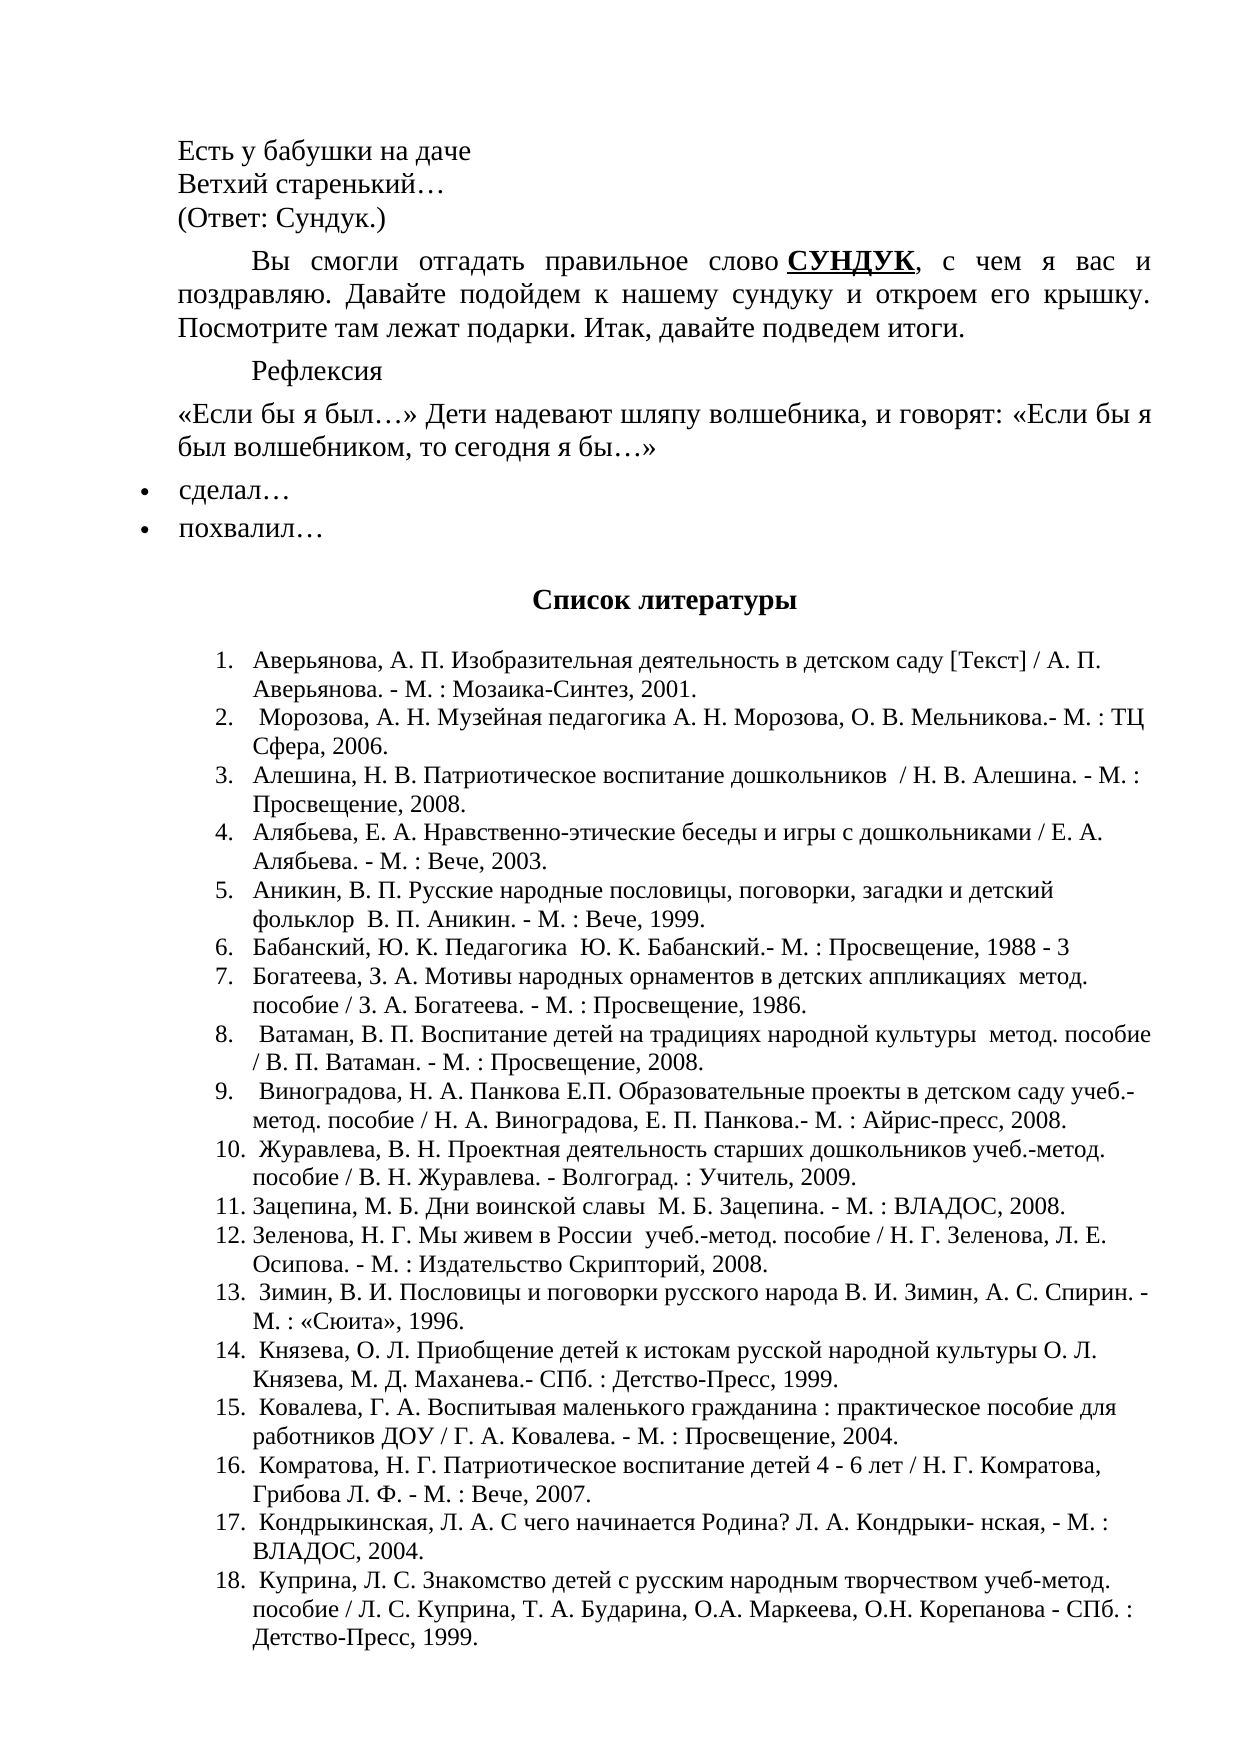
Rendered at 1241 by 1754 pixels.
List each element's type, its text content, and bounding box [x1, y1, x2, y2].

list Богатеева, З. А. Мотивы народных орнаментов в детских аппликациях метод. пособие / З. А. Богатеева. - М. : Просвещение, 1986. [215, 961, 1152, 1019]
list Журавлева, В. Н. Проектная деятельность старших дошкольников учеб.-метод. пособие / В. Н. Журавлева. - Волгоград. : Учитель, 2009. [215, 1134, 1152, 1191]
list Морозова, А. Н. Музейная педагогика А. Н. Морозова, О. В. Мельникова.- М. : ТЦ Сфера, 2006. [215, 702, 1152, 760]
list Виноградова, Н. А. Панкова Е.П. Образовательные проекты в детском саду учеб.-метод. пособие / Н. А. Виноградова, Е. П. Панкова.- М. : Айрис-пресс, 2008. [215, 1076, 1152, 1134]
list Зимин, В. И. Пословицы и поговорки русского народа В. И. Зимин, А. С. Спирин. - М. : «Сюита», 1996. [215, 1277, 1152, 1335]
list Зеленова, Н. Г. Мы живем в России учеб.-метод. пособие / Н. Г. Зеленова, Л. Е. Осипова. - М. : Издательство Скрипторий, 2008. [215, 1220, 1152, 1277]
list сделал… [141, 472, 1152, 506]
list Князева, О. Л. Приобщение детей к истокам русской народной культуры О. Л. Князева, М. Д. Маханева.- СПб. : Детство-Пресс, 1999. [215, 1335, 1152, 1392]
list Алешина, Н. В. Патриотическое воспитание дошкольников / Н. В. Алешина. - М. : Просвещение, 2008. [215, 760, 1152, 817]
text «Если бы я был…» Дети надевают шляпу волшебника, и говорят: «Если бы я был волшебником, то сегодня я бы…» [177, 396, 1152, 463]
text Ветхий старенький… [177, 166, 1152, 200]
list Ковалева, Г. А. Воспитывая маленького гражданина : практическое пособие для работников ДОУ / Г. А. Ковалева. - М. : Просвещение, 2004. [215, 1392, 1152, 1450]
list Кондрыкинская, Л. А. С чего начинается Родина? Л. А. Кондрыки- нская, - М. : ВЛАДОС, 2004. [215, 1507, 1152, 1565]
list Аверьянова, А. П. Изобразительная деятельность в детском саду [Текст] / А. П. Аверьянова. - М. : Мозаика-Синтез, 2001. [215, 645, 1152, 702]
list Бабанский, Ю. К. Педагогика Ю. К. Бабанский.- М. : Просвещение, 1988 - 3 [215, 932, 1152, 961]
list Куприна, Л. С. Знакомство детей с русским народным творчеством учеб-метод. пособие / Л. С. Куприна, Т. А. Бударина, О.А. Маркеева, О.Н. Корепанова - СПб. : Детство-Пресс, 1999. [215, 1565, 1152, 1651]
text Вы смогли отгадать правильное слово СУНДУК, с чем я вас и поздравляю. Давайте подойдем к нашему сундуку и откроем его крышку. Посмотрите там лежат подарки. Итак, давайте подведем итоги. [177, 243, 1152, 343]
text Список литературы [177, 582, 1152, 616]
text (Ответ: Сундук.) [177, 200, 1152, 233]
text Рефлексия [177, 353, 1152, 386]
list похвалил… [141, 511, 1152, 544]
list Ватаман, В. П. Воспитание детей на традициях народной культуры метод. пособие / В. П. Ватаман. - М. : Просвещение, 2008. [215, 1019, 1152, 1076]
list Аникин, В. П. Русские народные пословицы, поговорки, загадки и детский фольклор В. П. Аникин. - М. : Вече, 1999. [215, 875, 1152, 932]
text Есть у бабушки на даче [177, 133, 1152, 166]
list Комратова, Н. Г. Патриотическое воспитание детей 4 - 6 лет / Н. Г. Комратова, Грибова Л. Ф. - М. : Вече, 2007. [215, 1450, 1152, 1507]
list Алябьева, Е. А. Нравственно-этические беседы и игры с дошкольниками / Е. А. Алябьева. - М. : Вече, 2003. [215, 817, 1152, 875]
list Зацепина, М. Б. Дни воинской славы М. Б. Зацепина. - М. : ВЛАДОС, 2008. [215, 1191, 1152, 1220]
